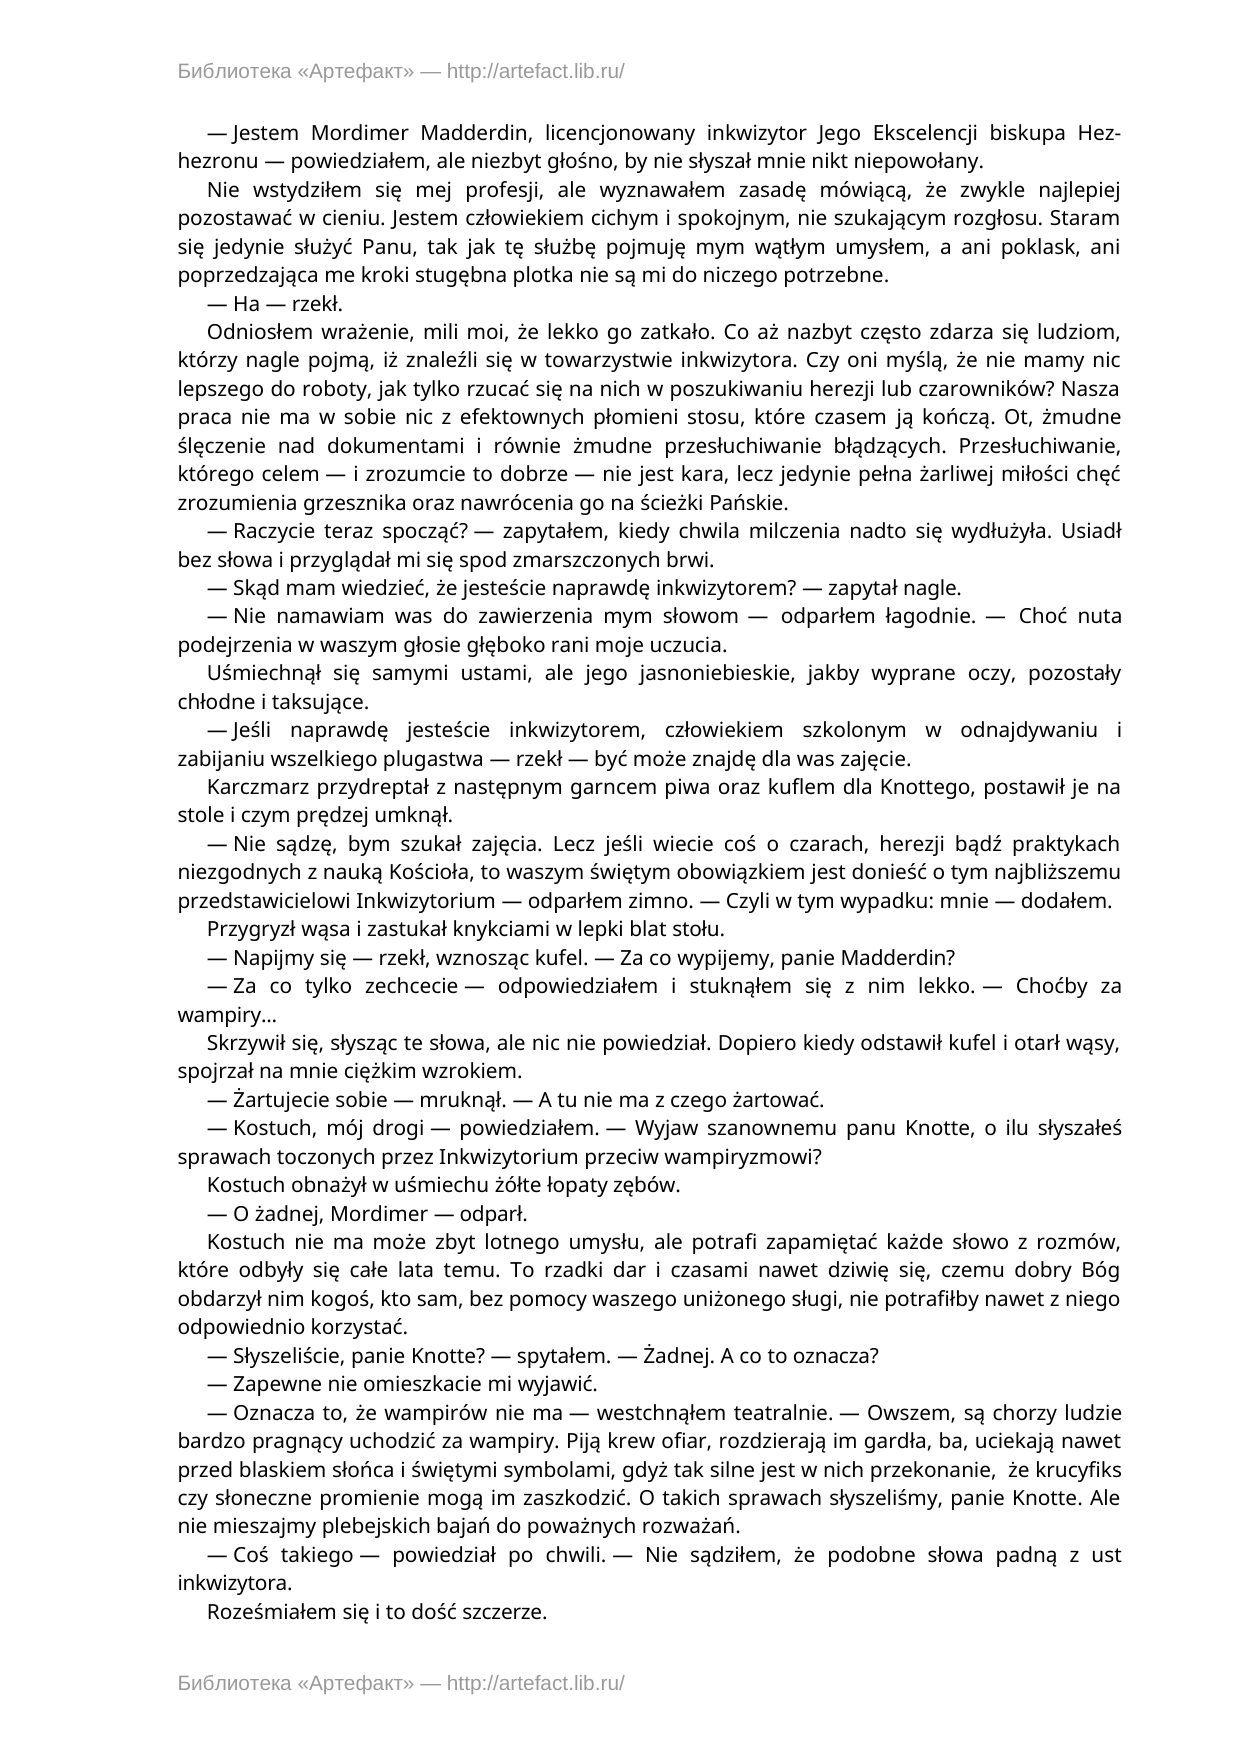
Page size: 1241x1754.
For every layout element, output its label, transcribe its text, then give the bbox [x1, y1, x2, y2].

text Przygryzł wąsa i zastukał knykciami w lepki blat stołu. [177, 914, 1122, 943]
text — Jeśli naprawdę jesteście inkwizytorem, człowiekiem szkolonym w odnajdywaniu i zabijaniu wszelkiego plugastwa — rzekł — być może znajdę dla was zajęcie. [177, 715, 1122, 772]
text — Napijmy się — rzekł, wznosząc kufel. — Za co wypijemy, panie Madderdin? [177, 943, 1122, 971]
text — Skąd mam wiedzieć, że jesteście naprawdę inkwizytorem? — zapytał nagle. [177, 573, 1122, 602]
text — Nie namawiam was do zawierzenia mym słowom — odparłem łagodnie. — Choć nuta podejrzenia w waszym głosie głęboko rani moje uczucia. [177, 602, 1122, 658]
text — Słyszeliście, panie Knotte? — spytałem. — Żadnej. A co to oznacza? [177, 1341, 1122, 1369]
text — Raczycie teraz spocząć? — zapytałem, kiedy chwila milczenia nadto się wydłużyła. Usiadł bez słowa i przyglądał mi się spod zmarszczonych brwi. [177, 516, 1122, 573]
text Odniosłem wrażenie, mili moi, że lekko go zatkało. Co aż nazbyt często zdarza się ludziom, którzy nagle pojmą, iż znaleźli się w towarzystwie inkwizytora. Czy oni myślą, że nie mamy nic lepszego do roboty, jak tylko rzucać się na nich w poszukiwaniu herezji lub czarowników? Nasza praca nie ma w sobie nic z efektownych płomieni stosu, które czasem ją kończą. Ot, żmudne ślęczenie nad dokumentami i równie żmudne przesłuchiwanie błądzących. Przesłuchiwanie, którego celem — i zrozumcie to dobrze — nie jest kara, lecz jedynie pełna żarliwej miłości chęć zrozumienia grzesznika oraz nawrócenia go na ścieżki Pańskie. [177, 317, 1122, 516]
text Karczmarz przydreptał z następnym garncem piwa oraz kuflem dla Knottego, postawił je na stole i czym prędzej umknął. [177, 772, 1122, 829]
text Uśmiechnął się samymi ustami, ale jego jasnoniebieskie, jakby wyprane oczy, pozostały chłodne i taksujące. [177, 658, 1122, 715]
text — Za co tylko zechcecie — odpowiedziałem i stuknąłem się z nim lekko. — Choćby za wampiry... [177, 971, 1122, 1028]
text — O żadnej, Mordimer — odparł. [177, 1199, 1122, 1227]
text Kostuch nie ma może zbyt lotnego umysłu, ale potrafi zapamiętać każde słowo z rozmów, które odbyły się całe lata temu. To rzadki dar i czasami nawet dziwię się, czemu dobry Bóg obdarzył nim kogoś, kto sam, bez pomocy waszego uniżonego sługi, nie potrafiłby nawet z niego odpowiednio korzystać. [177, 1227, 1122, 1341]
text — Zapewne nie omieszkacie mi wyjawić. [177, 1369, 1122, 1398]
text — Żartujecie sobie — mruknął. — A tu nie ma z czego żartować. [177, 1085, 1122, 1113]
text — Nie sądzę, bym szukał zajęcia. Lecz jeśli wiecie coś o czarach, herezji bądź praktykach niezgodnych z nauką Kościoła, to waszym świętym obowiązkiem jest donieść o tym najbliższemu przedstawicielowi Inkwizytorium — odparłem zimno. — Czyli w tym wypadku: mnie — dodałem. [177, 829, 1122, 914]
text — Coś takiego — powiedział po chwili. — Nie sądziłem, że podobne słowa padną z ust inkwizytora. [177, 1540, 1122, 1597]
text Roześmiałem się i to dość szczerze. [177, 1597, 1122, 1625]
text — Oznacza to, że wampirów nie ma — westchnąłem teatralnie. — Owszem, są chorzy ludzie bardzo pragnący uchodzić za wampiry. Piją krew ofiar, rozdzierają im gardła, ba, uciekają nawet przed blaskiem słońca i świętymi symbolami, gdyż tak silne jest w nich przekonanie, że krucyfiks czy słoneczne promienie mogą im zaszkodzić. O takich sprawach słyszeliśmy, panie Knotte. Ale nie mieszajmy plebejskich bajań do poważnych rozważań. [177, 1398, 1122, 1540]
text Kostuch obnażył w uśmiechu żółte łopaty zębów. [177, 1170, 1122, 1199]
text Skrzywił się, słysząc te słowa, ale nic nie powiedział. Dopiero kiedy odstawił kufel i otarł wąsy, spojrzał na mnie ciężkim wzrokiem. [177, 1028, 1122, 1085]
text Nie wstydziłem się mej profesji, ale wyznawałem zasadę mówiącą, że zwykle najlepiej pozostawać w cieniu. Jestem człowiekiem cichym i spokojnym, nie szukającym rozgłosu. Staram się jedynie służyć Panu, tak jak tę służbę pojmuję mym wątłym umysłem, a ani poklask, ani poprzedzająca me kroki stugębna plotka nie są mi do niczego potrzebne. [177, 175, 1122, 289]
text — Jestem Mordimer Madderdin, licencjonowany inkwizytor Jego Ekscelencji biskupa Hez-hezronu — powiedziałem, ale niezbyt głośno, by nie słyszał mnie nikt niepowołany. [177, 118, 1122, 175]
text — Ha — rzekł. [177, 289, 1122, 317]
text — Kostuch, mój drogi — powiedziałem. — Wyjaw szanownemu panu Knotte, o ilu słyszałeś sprawach toczonych przez Inkwizytorium przeciw wampiryzmowi? [177, 1113, 1122, 1170]
